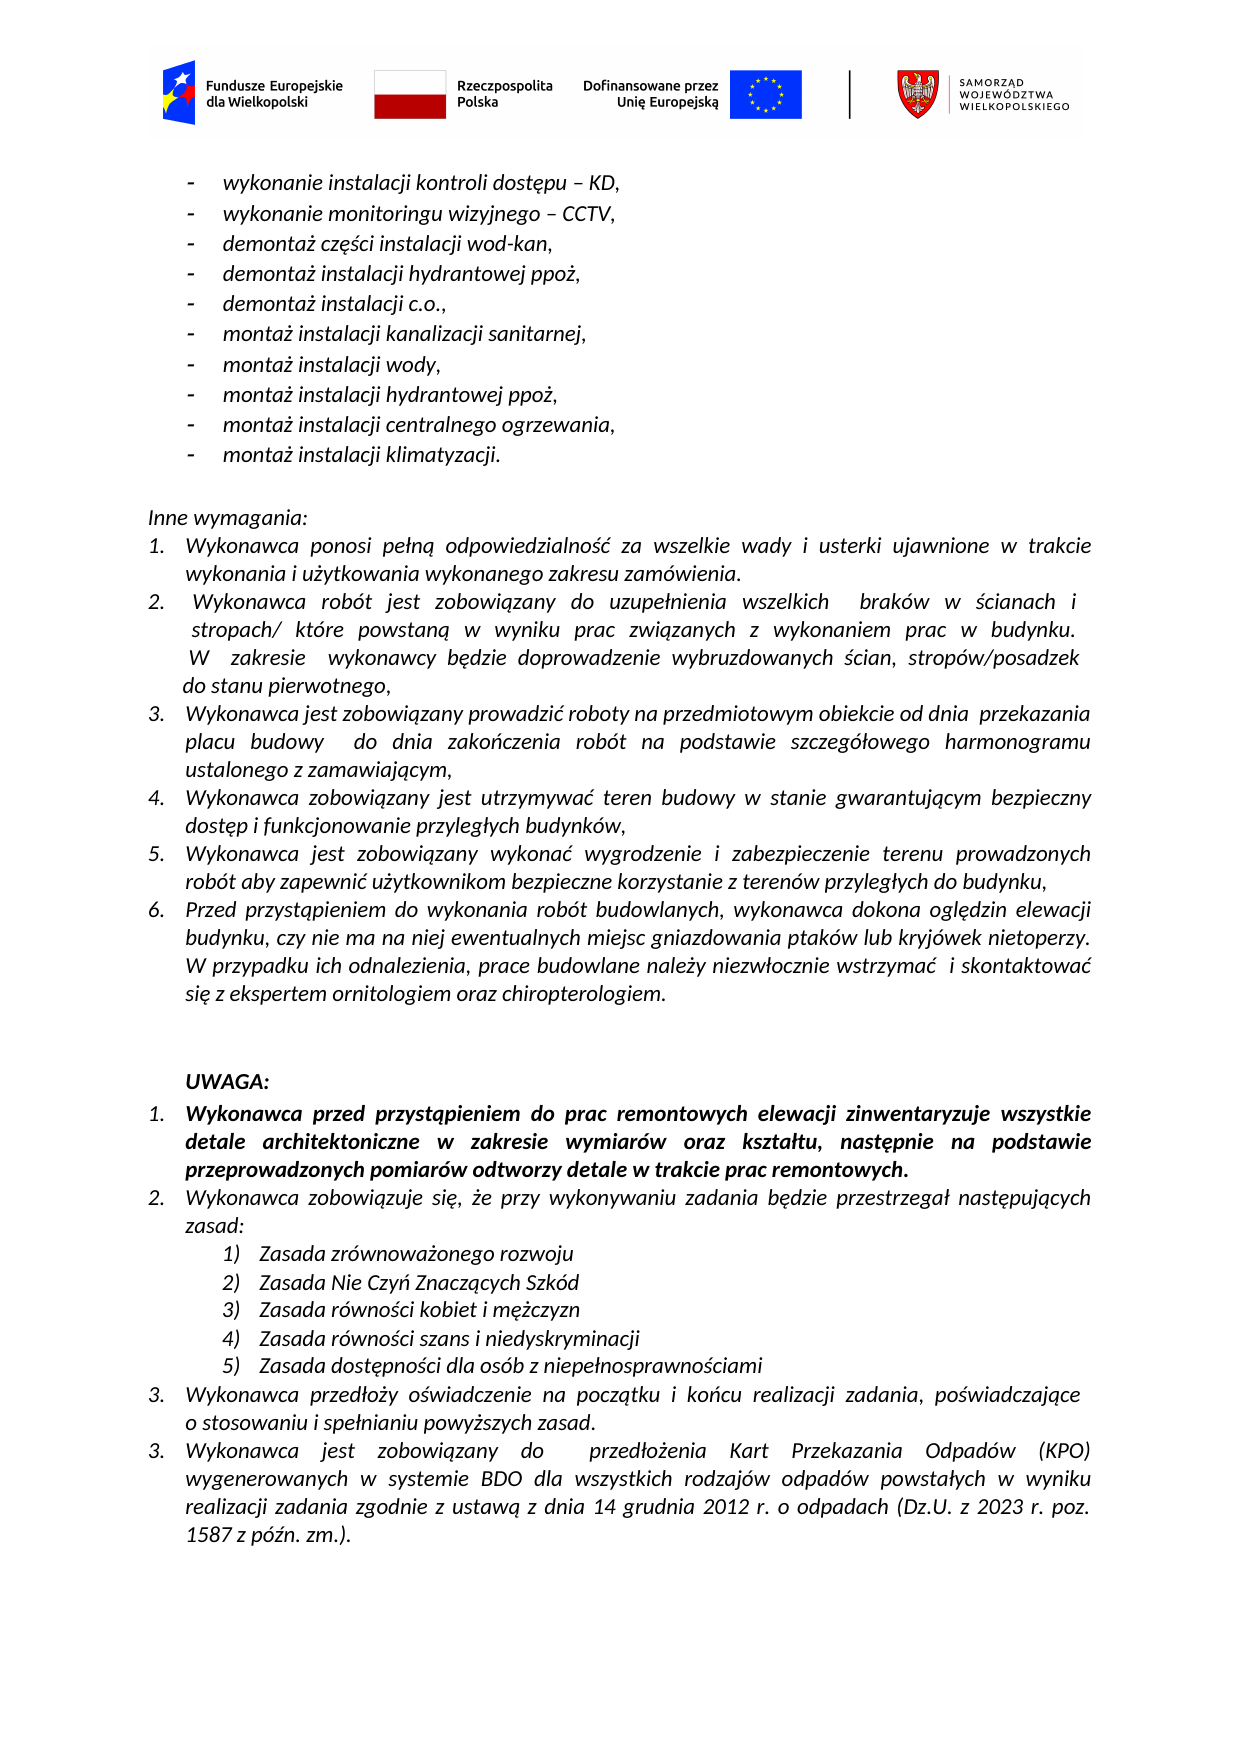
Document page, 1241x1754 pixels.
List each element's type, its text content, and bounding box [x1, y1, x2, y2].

list Wykonawca robót jest zobowiązany do uzupełnienia wszelkich braków w ścianach i stropach/ które powstaną w wyniku prac związanych z wykonaniem prac w budynku. W zakresie wykonawcy będzie doprowadzenie wybruzdowanych ścian, stropów/posadzek do stanu pierwotnego, [148, 587, 1093, 699]
text Inne wymagania: [148, 503, 1093, 531]
list demontaż instalacji hydrantowej ppoż, [185, 259, 1093, 287]
list wykonanie monitoringu wizyjnego – CCTV, [185, 199, 1093, 227]
list Wykonawca jest zobowiązany do przedłożenia Kart Przekazania Odpadów (KPO) wygenerowanych w systemie BDO dla wszystkich rodzajów odpadów powstałych w wyniku realizacji zadania zgodnie z ustawą z dnia 14 grudnia 2012 r. o odpadach (Dz.U. z 2023 r. poz. 1587 z późn. zm.). [148, 1436, 1093, 1548]
list montaż instalacji hydrantowej ppoż, [185, 380, 1093, 408]
list Wykonawca zobowiązuje się, że przy wykonywaniu zadania będzie przestrzegał następujących zasad: [148, 1183, 1093, 1239]
list Zasada równości szans i niedyskryminacji [222, 1324, 1093, 1352]
list demontaż instalacji c.o., [185, 289, 1093, 317]
list Zasada równości kobiet i mężczyzn [222, 1296, 1093, 1324]
list Wykonawca ponosi pełną odpowiedzialność za wszelkie wady i usterki ujawnione w trakcie wykonania i użytkowania wykonanego zakresu zamówienia. [148, 531, 1093, 587]
list Zasada Nie Czyń Znaczących Szkód [222, 1268, 1093, 1296]
list wykonanie instalacji kontroli dostępu – KD, [185, 168, 1093, 196]
list Zasada zrównoważonego rozwoju [222, 1239, 1093, 1268]
list Przed przystąpieniem do wykonania robót budowlanych, wykonawca dokona oględzin elewacji budynku, czy nie ma na niej ewentualnych miejsc gniazdowania ptaków lub kryjówek nietoperzy. W przypadku ich odnalezienia, prace budowlane należy niezwłocznie wstrzymać i skontaktować się z ekspertem ornitologiem oraz chiropterologiem. [148, 895, 1093, 1007]
list montaż instalacji kanalizacji sanitarnej, [185, 319, 1093, 347]
list demontaż części instalacji wod-kan, [185, 229, 1093, 257]
list Wykonawca jest zobowiązany prowadzić roboty na przedmiotowym obiekcie od dnia przekazania placu budowy do dnia zakończenia robót na podstawie szczegółowego harmonogramu ustalonego z zamawiającym, [148, 699, 1093, 783]
text UWAGA: [185, 1067, 1093, 1095]
picture [147, 44, 1085, 141]
list montaż instalacji centralnego ogrzewania, [185, 410, 1093, 438]
list Wykonawca przed przystąpieniem do prac remontowych elewacji zinwentaryzuje wszystkie detale architektoniczne w zakresie wymiarów oraz kształtu, następnie na podstawie przeprowadzonych pomiarów odtworzy detale w trakcie prac remontowych. [148, 1099, 1093, 1183]
list Wykonawca jest zobowiązany wykonać wygrodzenie i zabezpieczenie terenu prowadzonych robót aby zapewnić użytkownikom bezpieczne korzystanie z terenów przyległych do budynku, [148, 839, 1093, 895]
list Wykonawca zobowiązany jest utrzymywać teren budowy w stanie gwarantującym bezpieczny dostęp i funkcjonowanie przyległych budynków, [148, 783, 1093, 839]
list Wykonawca przedłoży oświadczenie na początku i końcu realizacji zadania, poświadczające o stosowaniu i spełnianiu powyższych zasad. [148, 1380, 1093, 1436]
list Zasada dostępności dla osób z niepełnosprawnościami [222, 1352, 1093, 1380]
list montaż instalacji klimatyzacji. [185, 440, 1093, 468]
list montaż instalacji wody, [185, 350, 1093, 378]
